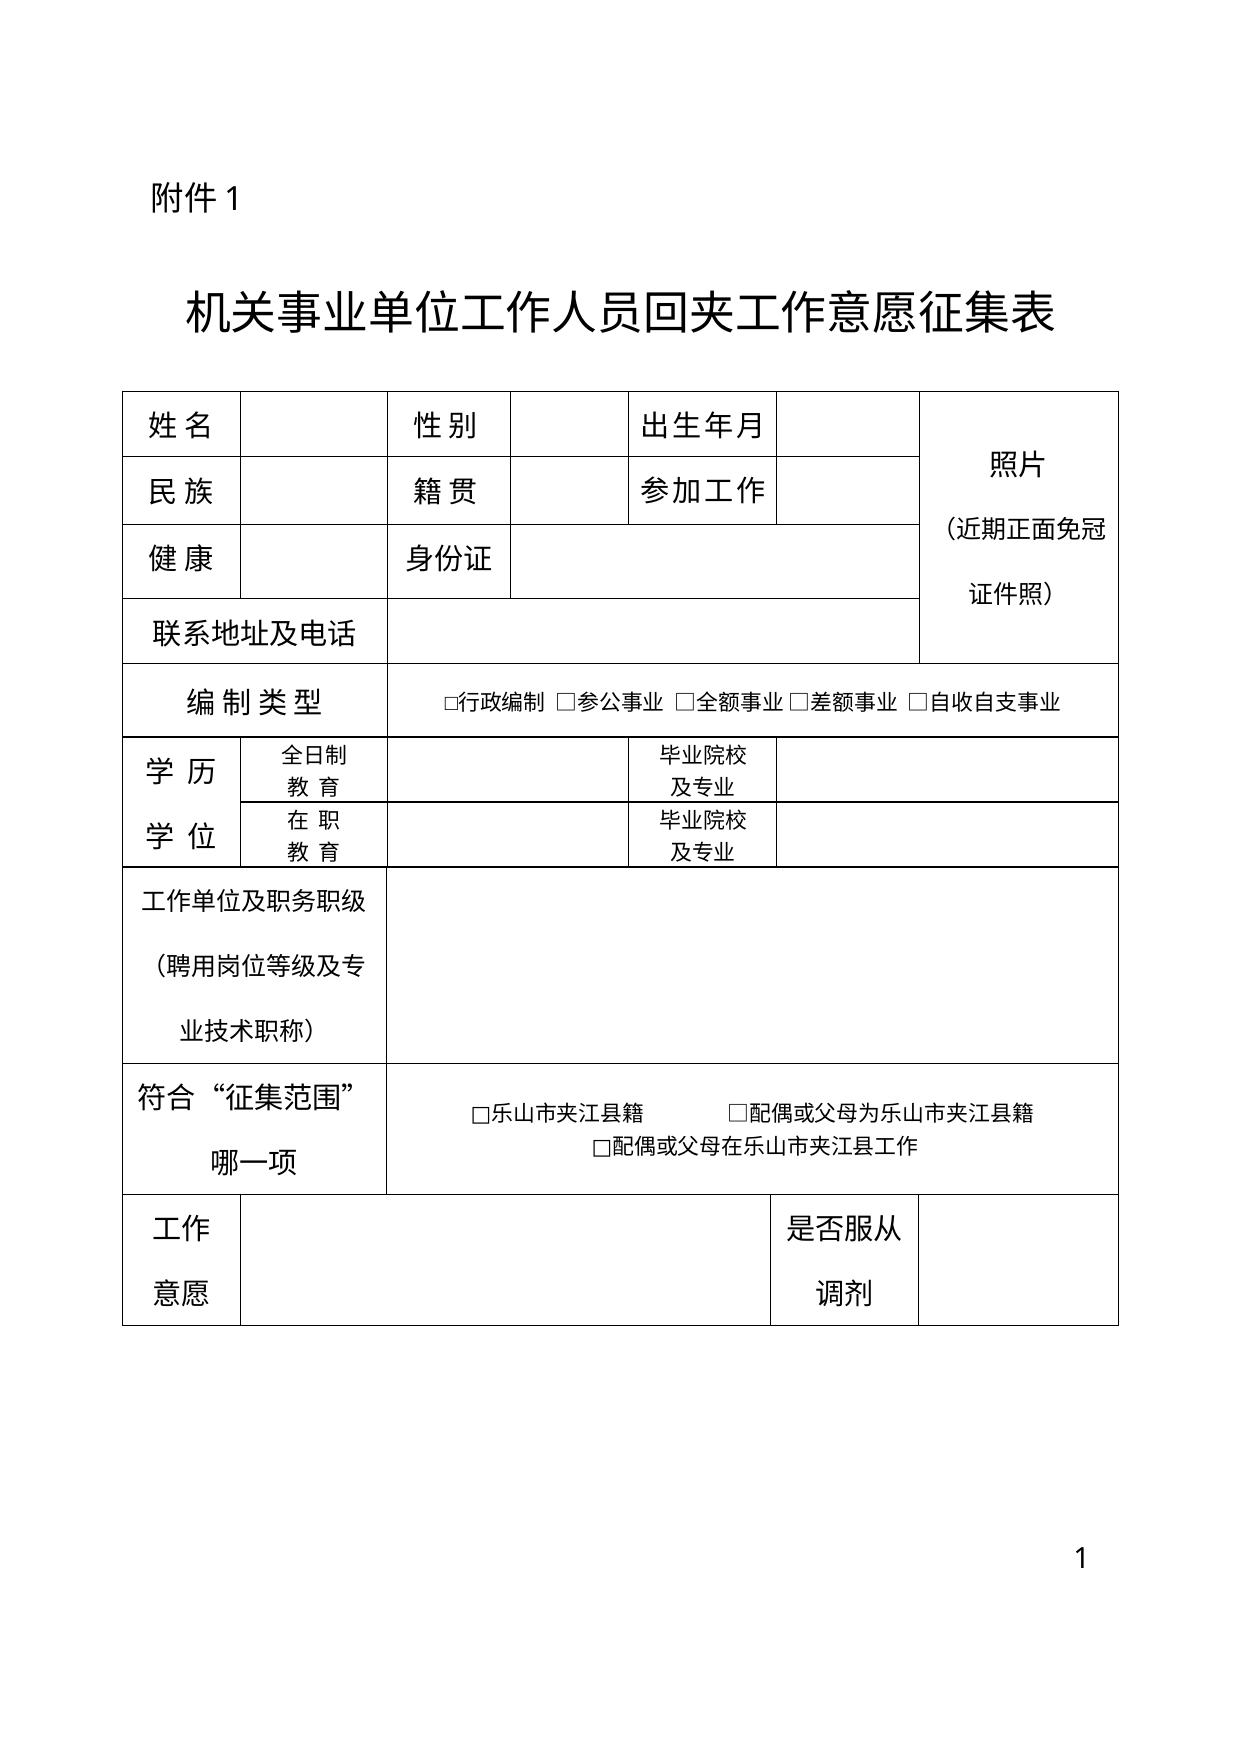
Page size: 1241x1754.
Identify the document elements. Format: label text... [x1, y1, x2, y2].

table_cell □乐山市夹江县籍 □配偶或父母为乐山市夹江县籍 □配偶或父母在乐山市夹江县工作 [387, 1064, 1118, 1193]
table_cell 在 职 教 育 [241, 803, 387, 866]
table_cell 学 历 学 位 [123, 738, 240, 866]
table_cell 毕业院校 及专业 [629, 738, 776, 801]
table_cell [388, 803, 628, 866]
table_cell 联系地址及电话 [123, 599, 387, 663]
table_header [777, 392, 919, 456]
text 机关事业单位工作人员回夹工作意愿征集表 [151, 261, 1089, 358]
table_header 姓 名 [123, 392, 240, 456]
table_header [511, 392, 628, 456]
table_cell 民 族 [123, 457, 240, 523]
table_header 出生年月 岁） [629, 392, 776, 456]
table_cell 符合“征集范围” 哪一项 [123, 1064, 386, 1193]
table_header [241, 392, 387, 456]
table_cell 身份证号 码 [388, 525, 510, 598]
table_cell [241, 525, 387, 598]
table_cell 籍 贯 [388, 457, 510, 523]
table_cell 参加工作时 间 [629, 457, 776, 523]
table_header 性 别 [388, 392, 510, 456]
table_cell [919, 1195, 1118, 1324]
table_cell 全日制 教 育 [241, 738, 387, 801]
table_cell [777, 738, 1118, 801]
text 附件1 [151, 163, 1089, 228]
table_cell [511, 457, 628, 523]
table_cell [777, 803, 1118, 866]
table_cell [241, 1195, 770, 1324]
table_cell 毕业院校 及专业 [629, 803, 776, 866]
table_cell 是否服从调剂 [771, 1195, 918, 1324]
table_cell [241, 457, 387, 523]
table_cell 工作单位及职务职级（聘用岗位等级及专业技术职称） [123, 868, 386, 1062]
table_cell [511, 525, 919, 598]
table_cell 健 康 状 况 [123, 525, 240, 598]
table_cell 工作 意愿 [123, 1195, 240, 1324]
table_cell [387, 868, 1118, 1062]
table_cell [388, 599, 919, 663]
table_cell [388, 738, 628, 801]
table_cell □行政编制 □参公事业 □全额事业 □差额事业 □自收自支事业 [388, 664, 1118, 736]
table_header 照片 （近期正面免冠证件照） [920, 392, 1118, 663]
table_cell 编 制 类 型 [123, 664, 387, 736]
table_cell [777, 457, 919, 523]
